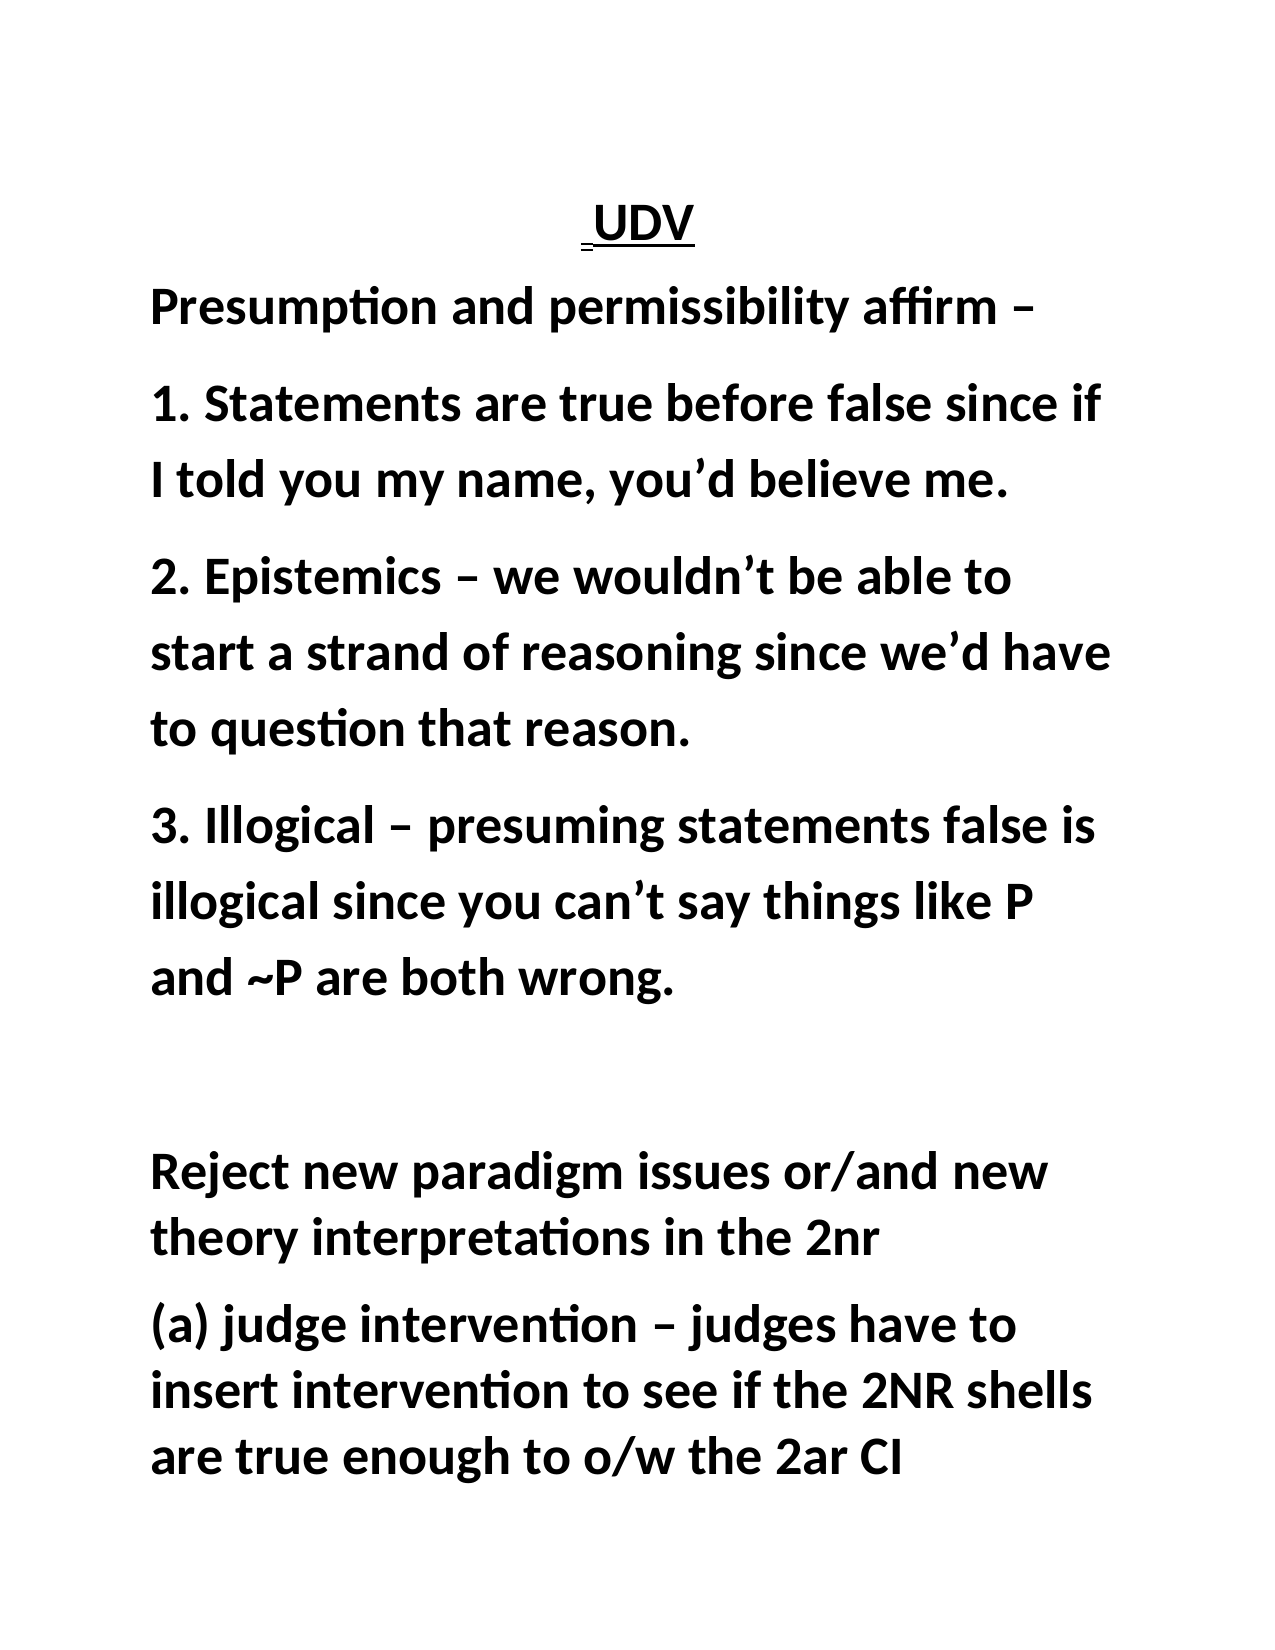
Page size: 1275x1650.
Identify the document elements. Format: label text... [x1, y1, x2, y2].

text Presumption and permissibility affirm – [150, 272, 1125, 338]
text 1. Statements are true before false since if I told you my name, you’d believe me. [150, 369, 1125, 511]
text 2. Epistemics – we wouldn’t be able to start a strand of reasoning since we’d have to question that reason. [150, 542, 1125, 760]
text 3. Illogical – presuming statements false is illogical since you can’t say things like P and ~P are both wrong. [150, 791, 1125, 1009]
subtitle Reject new paradigm issues or/and new theory interpretations in the 2nr [150, 1136, 1125, 1269]
subtitle (a) judge intervention – judges have to insert intervention to see if the 2NR shells are true enough to o/w the 2ar CI [150, 1289, 1125, 1488]
subtitle UDV [150, 187, 1125, 254]
